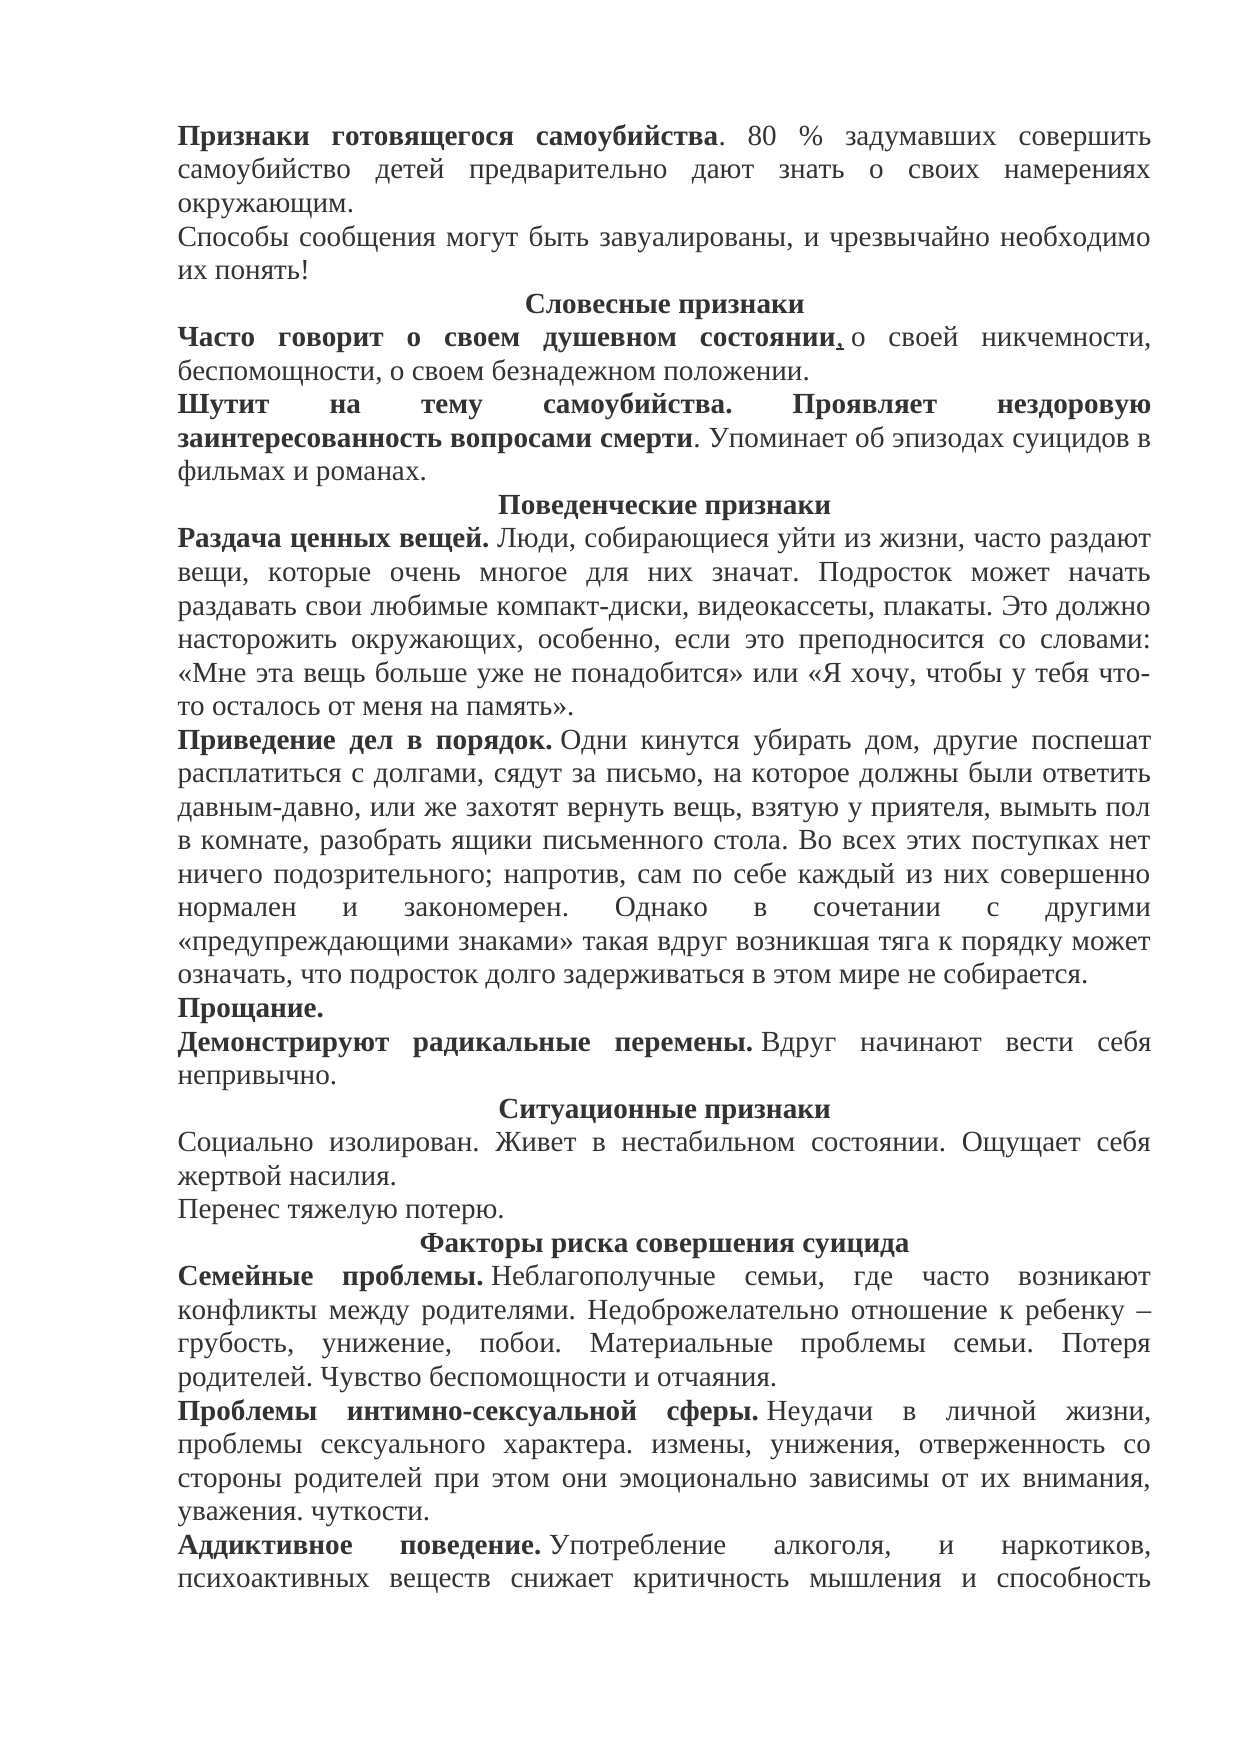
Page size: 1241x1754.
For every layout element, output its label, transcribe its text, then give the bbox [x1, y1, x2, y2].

text Перенес тяжелую потерю. [177, 1191, 1152, 1225]
text Словесные признаки [177, 286, 1152, 319]
text Шутит на тему самоубийства. Проявляет нездоровую заинтересованность вопросами смерти. Упоминает об эпизодах суицидов в фильмах и романах. [177, 386, 1152, 487]
text Признаки готовящегося самоубийства. 80 % задумавших совершить самоубийство детей предварительно дают знать о своих намерениях окружающим. Способы сообщения могут быть завуалированы, и чрезвычайно необходимо их понять! [177, 118, 1152, 286]
text Семейные проблемы. Неблагополучные семьи, где часто возникают конфликты между родителями. Недоброжелательно отношение к ребенку – грубость, унижение, побои. Материальные проблемы семьи. Потеря родителей. Чувство беспомощности и отчаяния. [177, 1258, 1152, 1393]
text Демонстрируют радикальные перемены. Вдруг начинают вести себя непривычно. [177, 1024, 1152, 1091]
text Прощание. [177, 990, 1152, 1024]
text Факторы риска совершения суицида [177, 1225, 1152, 1258]
text Поведенческие признаки [177, 487, 1152, 521]
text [177, 1527, 1152, 1594]
text Проблемы интимно-сексуальной сферы. Неудачи в личной жизни, проблемы сексуального характера. измены, унижения, отверженность со стороны родителей при этом они эмоционально зависимы от их внимания, уважения. чуткости. [177, 1393, 1152, 1527]
text Социально изолирован. Живет в нестабильном состоянии. Ощущает себя жертвой насилия. [177, 1124, 1152, 1191]
text Часто говорит о своем душевном состоянии, о своей никчемности, беспомощности, о своем безнадежном положении. [177, 319, 1152, 386]
text Раздача ценных вещей. Люди, собирающиеся уйти из жизни, часто раздают вещи, которые очень многое для них значат. Подросток может начать раздавать свои любимые компакт-диски, видеокассеты, плакаты. Это должно насторожить окружающих, особенно, если это преподносится со словами: «Мне эта вещь больше уже не понадобится» или «Я хочу, чтобы у тебя что-то осталось от меня на память». [177, 521, 1152, 722]
text Приведение дел в порядок. Одни кинутся убирать дом, другие поспешат расплатиться с долгами, сядут за письмо, на которое должны были ответить давным-давно, или же захотят вернуть вещь, взятую у приятеля, вымыть пол в комнате, разобрать ящики письменного стола. Во всех этих поступках нет ничего подозрительного; напротив, сам по себе каждый из них совершенно нормален и закономерен. Однако в сочетании с другими «предупреждающими знаками» такая вдруг возникшая тяга к порядку может означать, что подросток долго задерживаться в этом мире не собирается. [177, 722, 1152, 990]
text Ситуационные признаки [177, 1091, 1152, 1124]
